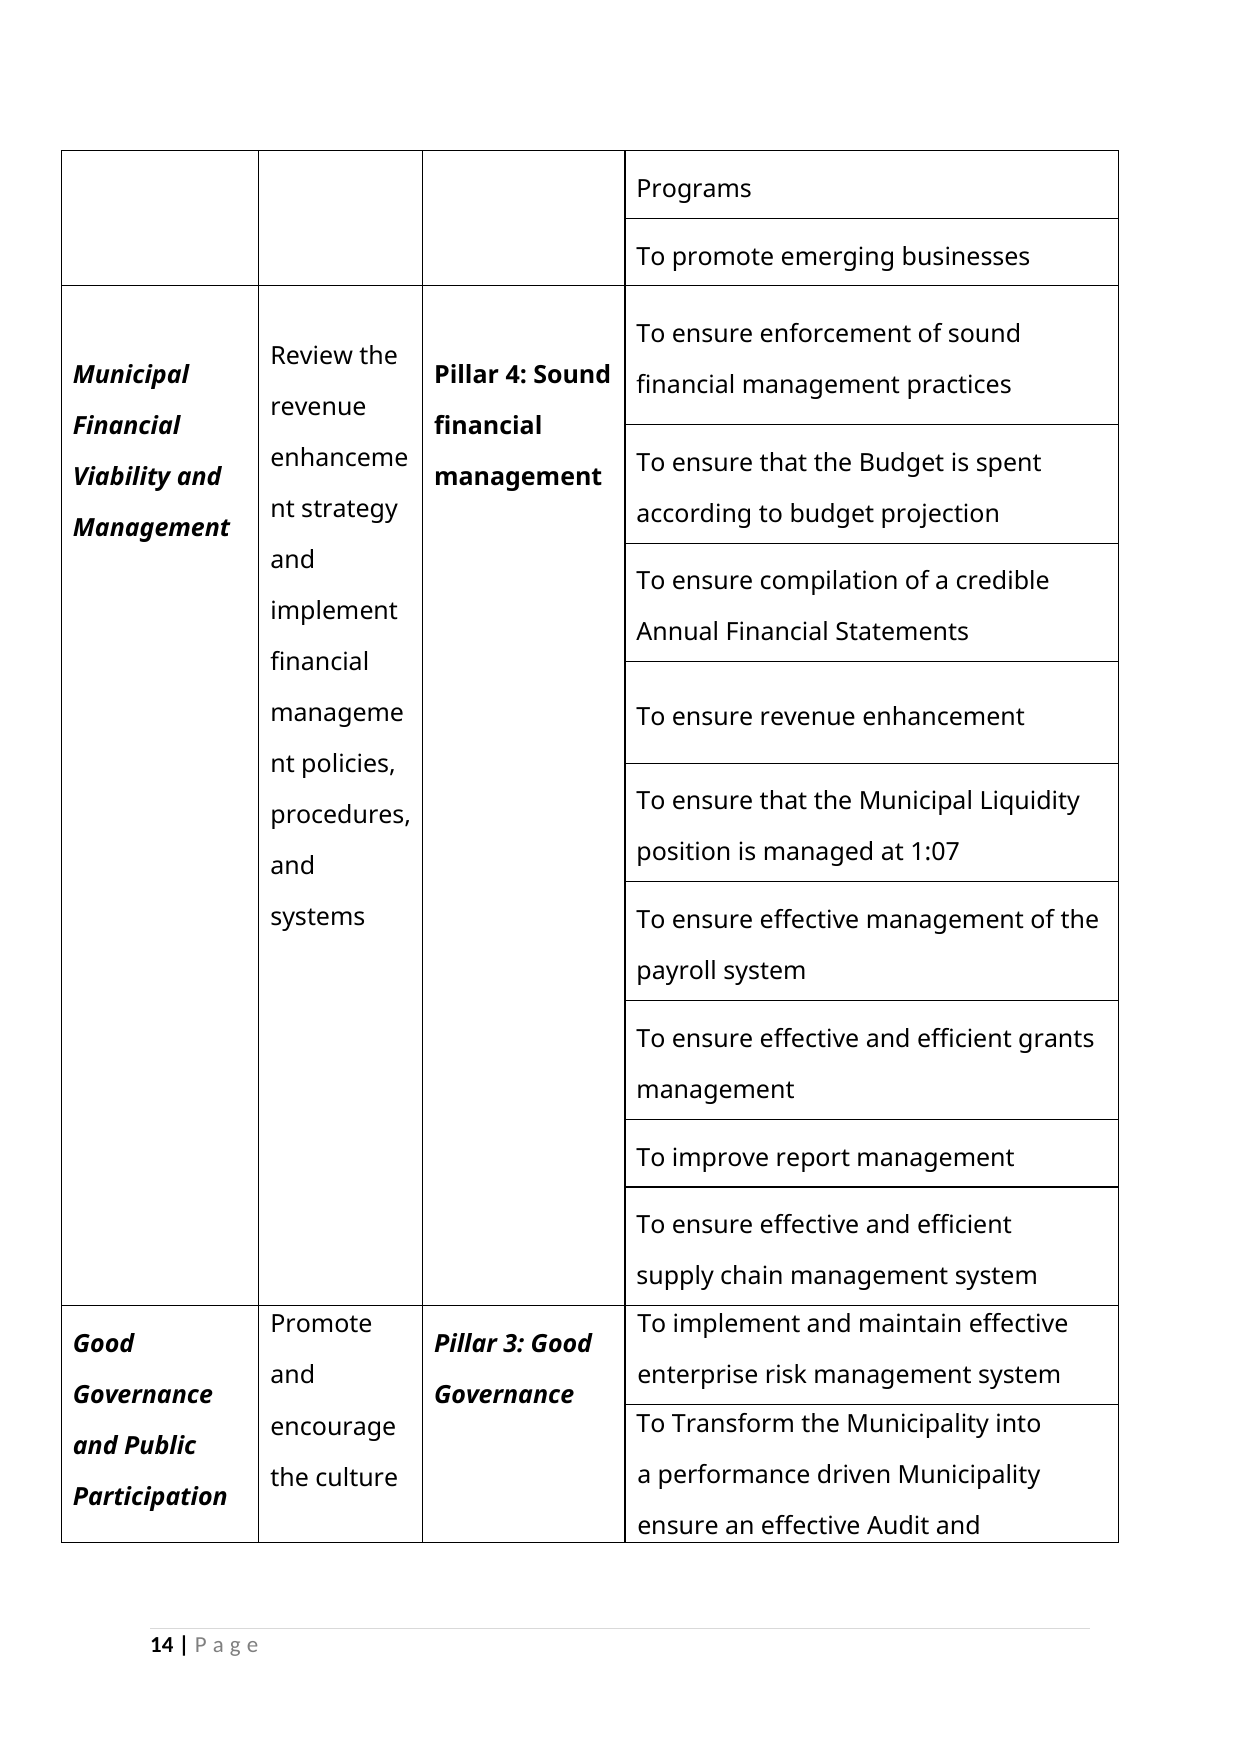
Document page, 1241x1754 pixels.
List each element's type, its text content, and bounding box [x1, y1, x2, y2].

table_cell Municipal Financial Viability and Management [62, 286, 258, 1305]
table_cell Pillar 3: Good Governance [423, 1306, 624, 1542]
table_cell Promote and encourage the culture of participation and ensure that principle of good governance is respected. [259, 1306, 422, 1542]
table_cell To ensure compilation of a credible Annual Financial Statements [626, 544, 1118, 661]
table_cell Review the revenue enhancement strategy and implement financial management policies, procedures, and systems [259, 286, 422, 1305]
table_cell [626, 1405, 1118, 1542]
table_cell Good Governance and Public Participation [62, 1306, 258, 1542]
table_cell To ensure that the Budget is spent according to budget projection [626, 425, 1118, 542]
table_cell To promote emerging businesses [626, 219, 1118, 285]
table_cell To ensure revenue enhancement [626, 662, 1118, 762]
table_cell To ensure effective management of the payroll system [626, 882, 1118, 1000]
table_cell To ensure effective and efficient supply chain management system [626, 1188, 1118, 1305]
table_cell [626, 151, 1118, 218]
table_cell To ensure enforcement of sound financial management practices [626, 286, 1118, 424]
table_cell To ensure effective and efficient grants management [626, 1001, 1118, 1119]
table_cell To improve report management [626, 1120, 1118, 1186]
table_cell Pillar 4: Sound financial management [423, 286, 624, 1305]
table_cell To ensure that the Municipal Liquidity position is managed at 1:07 [626, 764, 1118, 881]
table_cell To implement and maintain effective enterprise risk management system [626, 1306, 1118, 1404]
